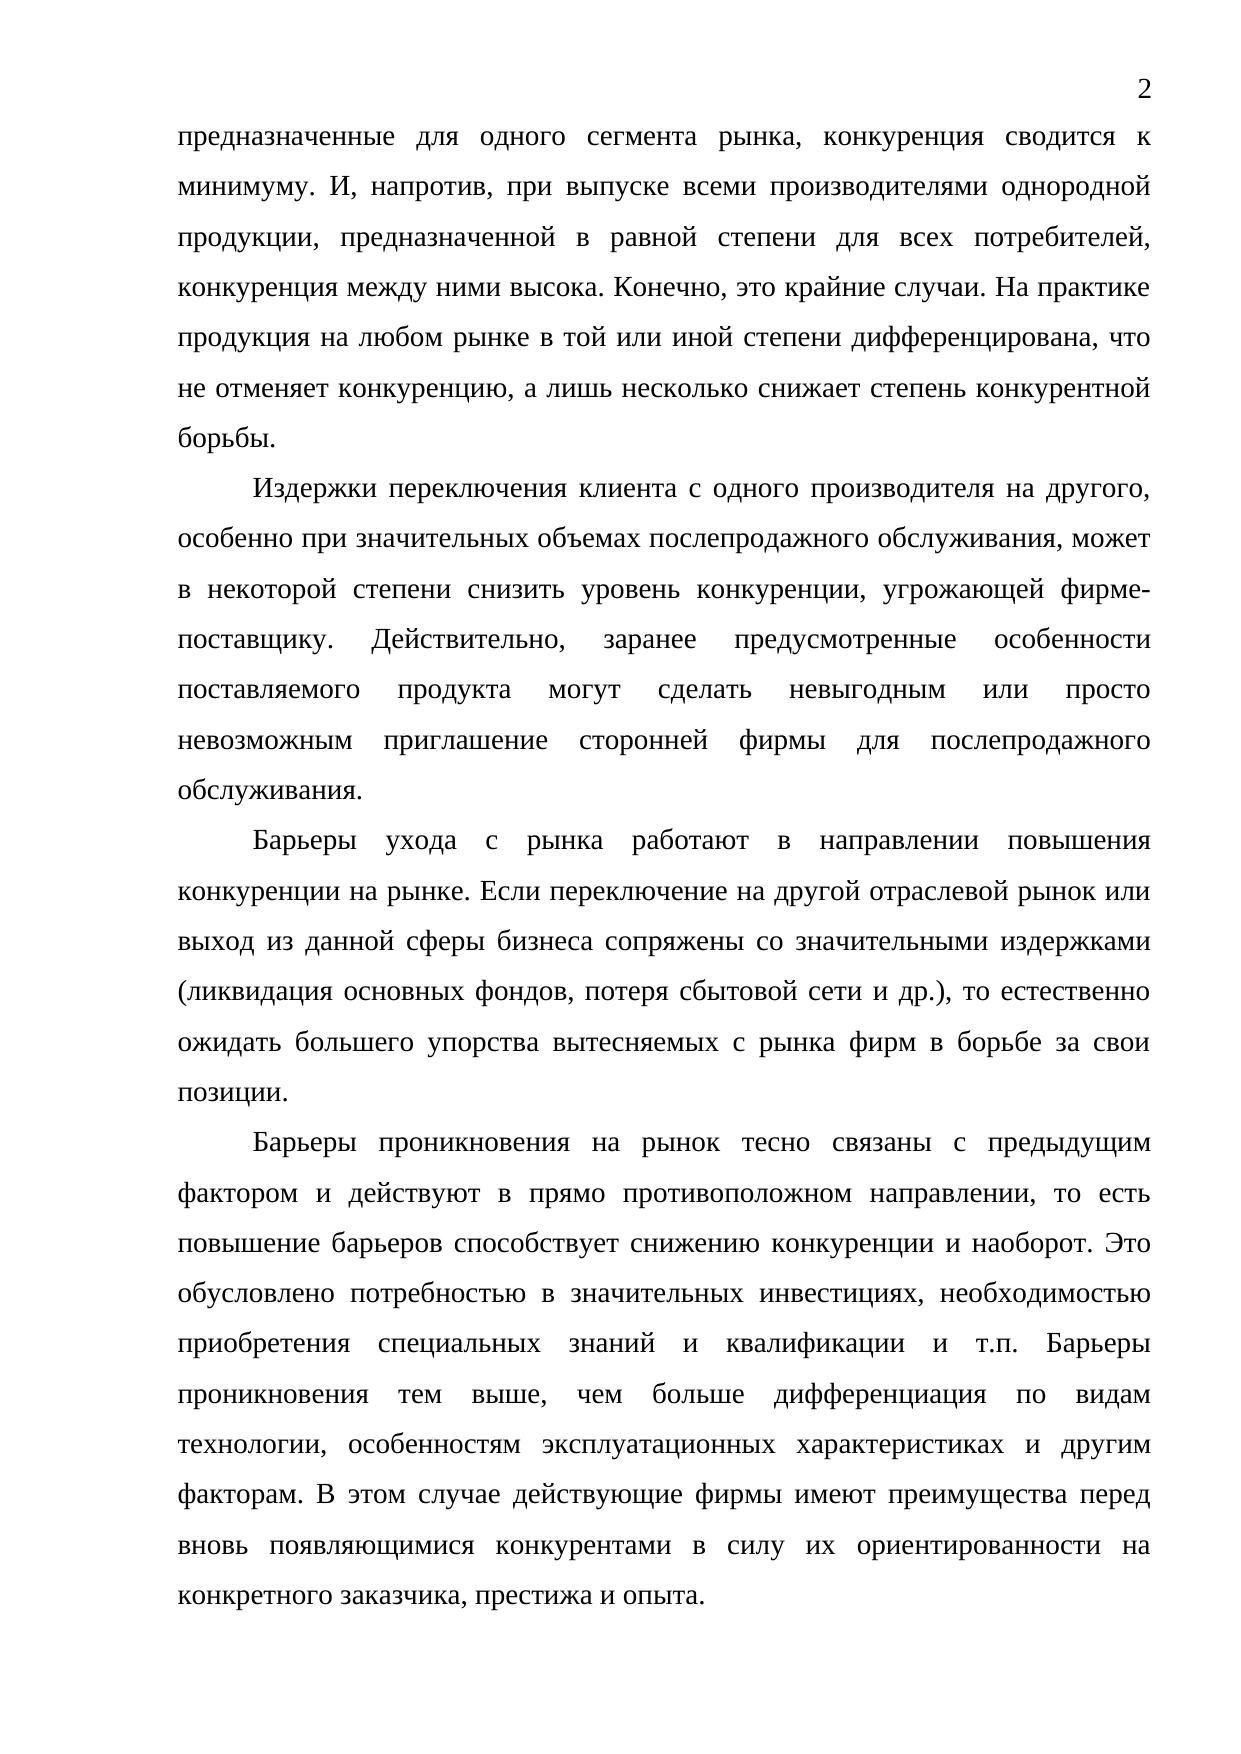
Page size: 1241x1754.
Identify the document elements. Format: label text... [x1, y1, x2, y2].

text Барьеры ухода с рынка работают в направлении повышения конкуренции на рынке. Если переключение на другой отраслевой рынок или выход из данной сферы бизнеса сопряжены со значительными издержками (ликвидация основных фондов, потеря сбытовой сети и др.), то естественно ожидать большего упорства вытесняемых с рынка фирм в борьбе за свои позиции. [177, 822, 1152, 1108]
text Барьеры проникновения на рынок тесно связаны с предыдущим фактором и действуют в прямо противоположном направлении, то есть повышение барьеров способствует снижению конкуренции и наоборот. Это обусловлено потребностью в значительных инвестициях, необходимостью приобретения специальных знаний и квалификации и т.п. Барьеры проникновения тем выше, чем больше дифференциация по видам технологии, особенностям эксплуатационных характеристиках и другим факторам. В этом случае действующие фирмы имеют преимущества перед вновь появляющимися конкурентами в силу их ориентированности на конкретного заказчика, престижа и опыта. [177, 1124, 1152, 1611]
text Издержки переключения клиента с одного производителя на другого, особенно при значительных объемах послепродажного обслуживания, может в некоторой степени снизить уровень конкуренции, угрожающей фирме-поставщику. Действительно, заранее предусмотренные особенности поставляемого продукта могут сделать невыгодным или просто невозможным приглашение сторонней фирмы для послепродажного обслуживания. [177, 470, 1152, 806]
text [177, 118, 1152, 453]
